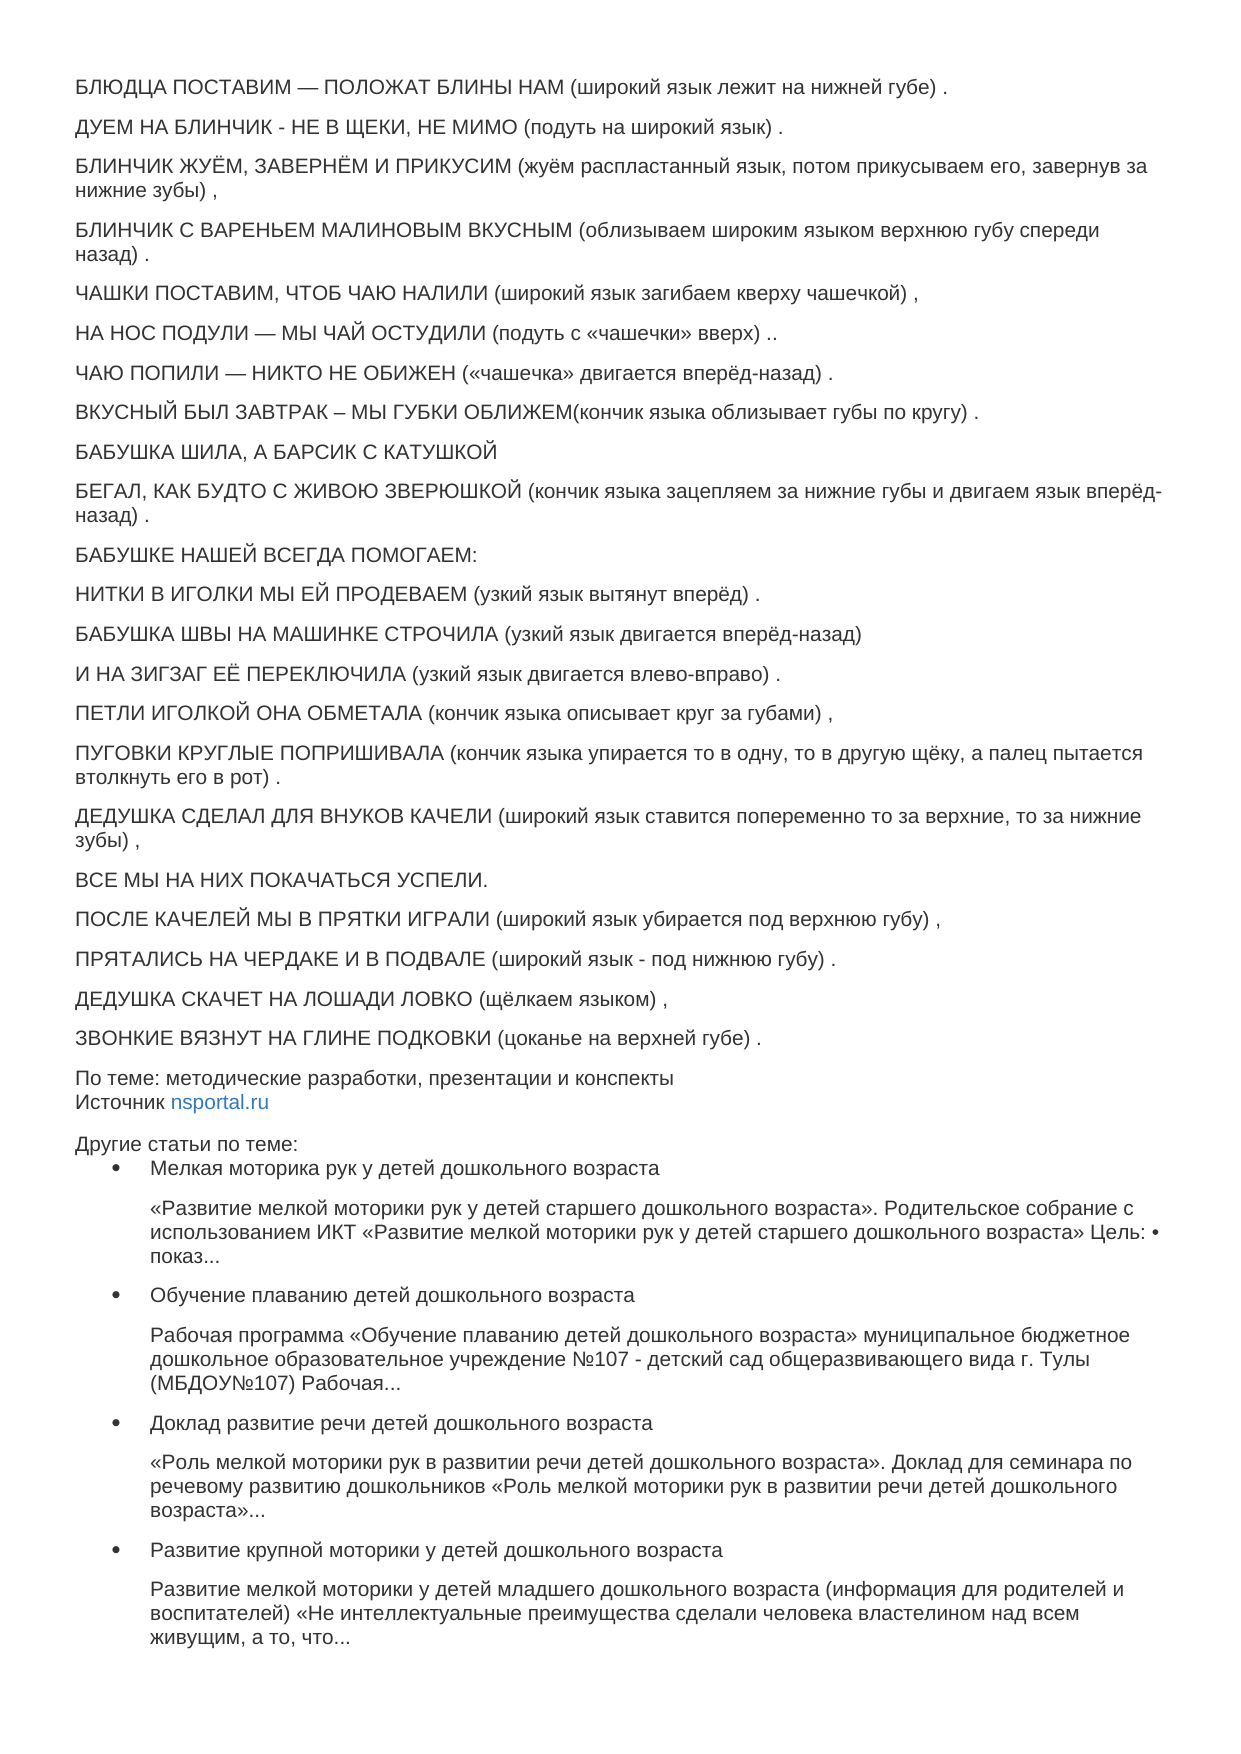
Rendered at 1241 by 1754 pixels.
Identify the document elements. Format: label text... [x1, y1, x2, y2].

text Рабочая программа «Обучение плаванию детей дошкольного возраста» муниципальное бюджетное дошкольное образовательное учреждение №107 - детский сад общеразвивающего вида г. Тулы (МБДОУ№107) Рабочая... [150, 1323, 1165, 1395]
subtitle По теме: методические разработки, презентации и конспекты [75, 1066, 1165, 1089]
text ДЕДУШКА СДЕЛАЛ ДЛЯ ВНУКОВ КАЧЕЛИ (широкий язык ставится попеременно то за верхние, то за нижние зубы) , [75, 804, 1165, 852]
text «Роль мелкой моторики рук в развитии речи детей дошкольного возраста». Доклад для семинара по речевому развитию дошкольников «Роль мелкой моторики рук в развитии речи детей дошкольного возраста»... [150, 1450, 1165, 1522]
list Обучение плаванию детей дошкольного возраста [112, 1283, 1165, 1307]
text ВКУСНЫЙ БЫЛ ЗАВТРАК – МЫ ГУБКИ ОБЛИЖЕМ(кончик языка облизывает губы по кругу) . [75, 400, 1165, 424]
text И НА ЗИГЗАГ ЕЁ ПЕРЕКЛЮЧИЛА (узкий язык двигается влево-вправо) . [75, 661, 1165, 685]
text НА НОС ПОДУЛИ — МЫ ЧАЙ ОСТУДИЛИ (подуть с «чашечки» вверх) .. [75, 321, 1165, 345]
text Источник nsportal.ru [75, 1089, 1165, 1113]
text Развитие мелкой моторики у детей младшего дошкольного возраста (информация для родителей и воспитателей) «Не интеллектуальные преимущества сделали человека властелином над всем живущим, а то, что... [150, 1577, 1165, 1649]
text ПЕТЛИ ИГОЛКОЙ ОНА ОБМЕТАЛА (кончик языка описывает круг за губами) , [75, 701, 1165, 725]
text ЗВОНКИЕ ВЯЗНУТ НА ГЛИНЕ ПОДКОВКИ (цоканье на верхней губе) . [75, 1026, 1165, 1050]
text ПУГОВКИ КРУГЛЫЕ ПОПРИШИВАЛА (кончик языка упирается то в одну, то в другую щёку, а палец пытается втолкнуть его в рот) . [75, 741, 1165, 788]
list Мелкая моторика рук у детей дошкольного возраста [112, 1156, 1165, 1180]
text БЛИНЧИК С ВАРЕНЬЕМ МАЛИНОВЫМ ВКУСНЫМ (облизываем широким языком верхнюю губу спереди назад) . [75, 218, 1165, 266]
text НИТКИ В ИГОЛКИ МЫ ЕЙ ПРОДЕВАЕМ (узкий язык вытянут вперёд) . [75, 582, 1165, 606]
text «Развитие мелкой моторики рук у детей старшего дошкольного возраста». Родительское собрание с использованием ИКТ «Развитие мелкой моторики рук у детей старшего дошкольного возраста» Цель: • показ... [150, 1196, 1165, 1268]
text БАБУШКЕ НАШЕЙ ВСЕГДА ПОМОГАЕМ: [75, 543, 1165, 567]
list Доклад развитие речи детей дошкольного возраста [112, 1410, 1165, 1434]
subtitle Другие статьи по теме: [75, 1132, 1165, 1156]
text ПОСЛЕ КАЧЕЛЕЙ МЫ В ПРЯТКИ ИГРАЛИ (широкий язык убирается под верхнюю губу) , [75, 907, 1165, 931]
text ДЕДУШКА СКАЧЕТ НА ЛОШАДИ ЛОВКО (щёлкаем языком) , [75, 986, 1165, 1010]
text ЧАЮ ПОПИЛИ — НИКТО НЕ ОБИЖЕН («чашечка» двигается вперёд-назад) . [75, 360, 1165, 384]
text ДУЕМ НА БЛИНЧИК - НЕ В ЩЕКИ, НЕ МИМО (подуть на широкий язык) . [75, 114, 1165, 138]
text БЛЮДЦА ПОСТАВИМ — ПОЛОЖАТ БЛИНЫ НАМ (широкий язык лежит на нижней губе) . [75, 75, 1165, 99]
text ПРЯТАЛИСЬ НА ЧЕРДАКЕ И В ПОДВАЛЕ (широкий язык - под нижнюю губу) . [75, 947, 1165, 971]
text ВСЕ МЫ НА НИХ ПОКАЧАТЬСЯ УСПЕЛИ. [75, 868, 1165, 892]
text БЛИНЧИК ЖУЁМ, ЗАВЕРНЁМ И ПРИКУСИМ (жуём распластанный язык, потом прикусываем его, завернув за нижние зубы) , [75, 154, 1165, 202]
text БАБУШКА ШИЛА, А БАРСИК С КАТУШКОЙ [75, 439, 1165, 463]
list Развитие крупной моторики у детей дошкольного возраста [112, 1538, 1165, 1562]
text ЧАШКИ ПОСТАВИМ, ЧТОБ ЧАЮ НАЛИЛИ (широкий язык загибаем кверху чашечкой) , [75, 281, 1165, 305]
text БАБУШКА ШВЫ НА МАШИНКЕ СТРОЧИЛА (узкий язык двигается вперёд-назад) [75, 622, 1165, 646]
text БЕГАЛ, КАК БУДТО С ЖИВОЮ ЗВЕРЮШКОЙ (кончик языка зацепляем за нижние губы и двигаем язык вперёд-назад) . [75, 479, 1165, 527]
